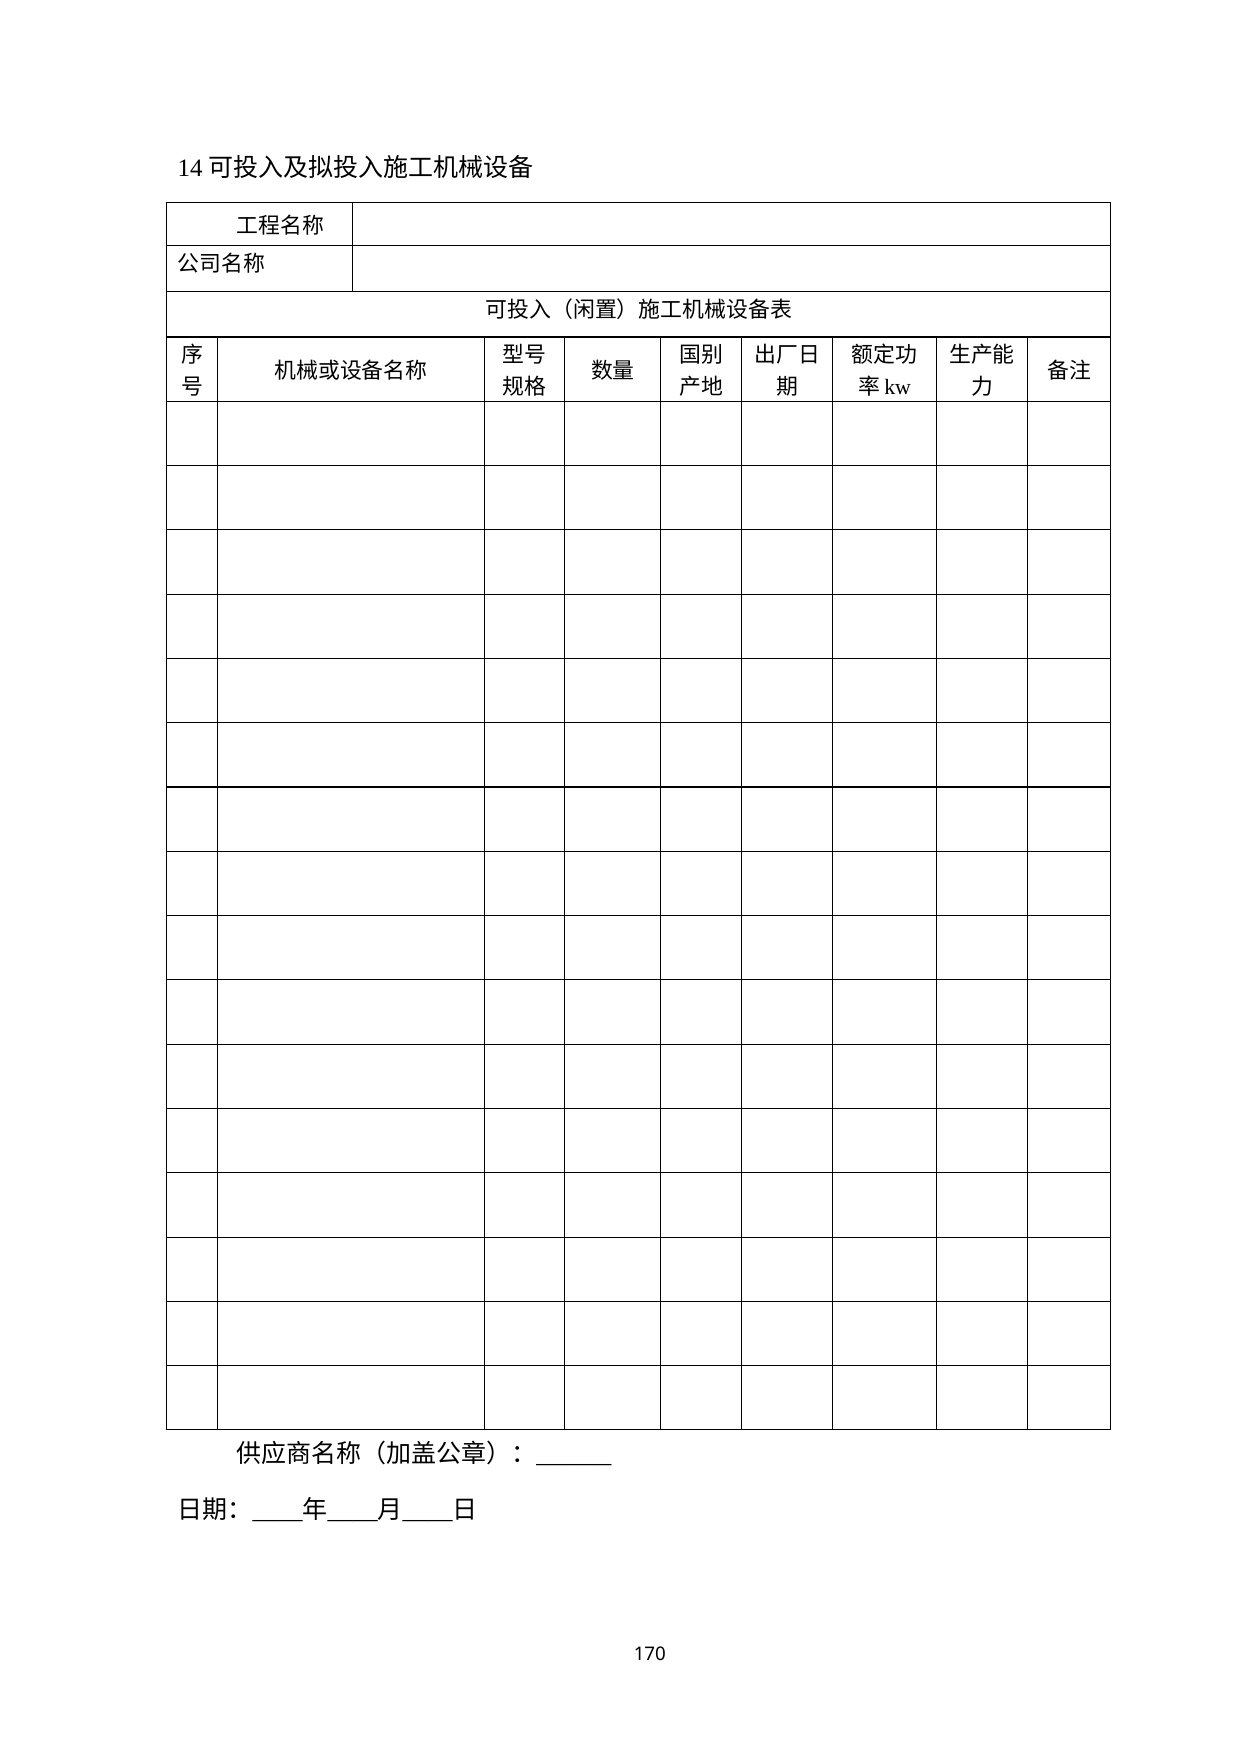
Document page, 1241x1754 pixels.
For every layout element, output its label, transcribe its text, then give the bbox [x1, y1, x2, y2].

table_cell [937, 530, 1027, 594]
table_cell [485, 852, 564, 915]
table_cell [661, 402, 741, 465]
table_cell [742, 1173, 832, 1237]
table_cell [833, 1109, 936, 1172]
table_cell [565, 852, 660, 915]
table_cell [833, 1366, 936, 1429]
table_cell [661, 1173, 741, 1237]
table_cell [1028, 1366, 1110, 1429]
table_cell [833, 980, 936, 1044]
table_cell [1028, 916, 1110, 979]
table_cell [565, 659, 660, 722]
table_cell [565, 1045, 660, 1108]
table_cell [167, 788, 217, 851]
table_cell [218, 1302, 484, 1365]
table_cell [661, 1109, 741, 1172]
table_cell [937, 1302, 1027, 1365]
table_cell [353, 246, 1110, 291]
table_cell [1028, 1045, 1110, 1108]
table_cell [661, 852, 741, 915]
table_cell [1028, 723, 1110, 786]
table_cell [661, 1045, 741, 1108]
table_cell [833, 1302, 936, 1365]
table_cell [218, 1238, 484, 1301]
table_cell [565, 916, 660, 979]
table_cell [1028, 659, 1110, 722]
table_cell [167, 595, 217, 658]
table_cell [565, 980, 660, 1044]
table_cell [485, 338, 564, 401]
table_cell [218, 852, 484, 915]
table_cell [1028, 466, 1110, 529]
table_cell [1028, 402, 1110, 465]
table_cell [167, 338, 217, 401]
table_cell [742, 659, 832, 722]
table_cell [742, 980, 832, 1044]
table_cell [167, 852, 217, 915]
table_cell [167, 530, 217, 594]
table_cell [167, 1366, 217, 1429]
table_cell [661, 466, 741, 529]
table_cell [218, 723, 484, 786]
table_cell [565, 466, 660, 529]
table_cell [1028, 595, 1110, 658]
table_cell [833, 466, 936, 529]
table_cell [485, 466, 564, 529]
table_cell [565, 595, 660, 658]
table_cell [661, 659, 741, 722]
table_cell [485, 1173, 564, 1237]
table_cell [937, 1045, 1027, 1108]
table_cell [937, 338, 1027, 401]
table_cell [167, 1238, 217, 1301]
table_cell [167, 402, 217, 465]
text 供应商名称（加盖公章）：______ [177, 1433, 1084, 1469]
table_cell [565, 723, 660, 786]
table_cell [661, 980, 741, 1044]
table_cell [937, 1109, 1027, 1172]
text 日期：____年____月____日 [177, 1490, 1122, 1526]
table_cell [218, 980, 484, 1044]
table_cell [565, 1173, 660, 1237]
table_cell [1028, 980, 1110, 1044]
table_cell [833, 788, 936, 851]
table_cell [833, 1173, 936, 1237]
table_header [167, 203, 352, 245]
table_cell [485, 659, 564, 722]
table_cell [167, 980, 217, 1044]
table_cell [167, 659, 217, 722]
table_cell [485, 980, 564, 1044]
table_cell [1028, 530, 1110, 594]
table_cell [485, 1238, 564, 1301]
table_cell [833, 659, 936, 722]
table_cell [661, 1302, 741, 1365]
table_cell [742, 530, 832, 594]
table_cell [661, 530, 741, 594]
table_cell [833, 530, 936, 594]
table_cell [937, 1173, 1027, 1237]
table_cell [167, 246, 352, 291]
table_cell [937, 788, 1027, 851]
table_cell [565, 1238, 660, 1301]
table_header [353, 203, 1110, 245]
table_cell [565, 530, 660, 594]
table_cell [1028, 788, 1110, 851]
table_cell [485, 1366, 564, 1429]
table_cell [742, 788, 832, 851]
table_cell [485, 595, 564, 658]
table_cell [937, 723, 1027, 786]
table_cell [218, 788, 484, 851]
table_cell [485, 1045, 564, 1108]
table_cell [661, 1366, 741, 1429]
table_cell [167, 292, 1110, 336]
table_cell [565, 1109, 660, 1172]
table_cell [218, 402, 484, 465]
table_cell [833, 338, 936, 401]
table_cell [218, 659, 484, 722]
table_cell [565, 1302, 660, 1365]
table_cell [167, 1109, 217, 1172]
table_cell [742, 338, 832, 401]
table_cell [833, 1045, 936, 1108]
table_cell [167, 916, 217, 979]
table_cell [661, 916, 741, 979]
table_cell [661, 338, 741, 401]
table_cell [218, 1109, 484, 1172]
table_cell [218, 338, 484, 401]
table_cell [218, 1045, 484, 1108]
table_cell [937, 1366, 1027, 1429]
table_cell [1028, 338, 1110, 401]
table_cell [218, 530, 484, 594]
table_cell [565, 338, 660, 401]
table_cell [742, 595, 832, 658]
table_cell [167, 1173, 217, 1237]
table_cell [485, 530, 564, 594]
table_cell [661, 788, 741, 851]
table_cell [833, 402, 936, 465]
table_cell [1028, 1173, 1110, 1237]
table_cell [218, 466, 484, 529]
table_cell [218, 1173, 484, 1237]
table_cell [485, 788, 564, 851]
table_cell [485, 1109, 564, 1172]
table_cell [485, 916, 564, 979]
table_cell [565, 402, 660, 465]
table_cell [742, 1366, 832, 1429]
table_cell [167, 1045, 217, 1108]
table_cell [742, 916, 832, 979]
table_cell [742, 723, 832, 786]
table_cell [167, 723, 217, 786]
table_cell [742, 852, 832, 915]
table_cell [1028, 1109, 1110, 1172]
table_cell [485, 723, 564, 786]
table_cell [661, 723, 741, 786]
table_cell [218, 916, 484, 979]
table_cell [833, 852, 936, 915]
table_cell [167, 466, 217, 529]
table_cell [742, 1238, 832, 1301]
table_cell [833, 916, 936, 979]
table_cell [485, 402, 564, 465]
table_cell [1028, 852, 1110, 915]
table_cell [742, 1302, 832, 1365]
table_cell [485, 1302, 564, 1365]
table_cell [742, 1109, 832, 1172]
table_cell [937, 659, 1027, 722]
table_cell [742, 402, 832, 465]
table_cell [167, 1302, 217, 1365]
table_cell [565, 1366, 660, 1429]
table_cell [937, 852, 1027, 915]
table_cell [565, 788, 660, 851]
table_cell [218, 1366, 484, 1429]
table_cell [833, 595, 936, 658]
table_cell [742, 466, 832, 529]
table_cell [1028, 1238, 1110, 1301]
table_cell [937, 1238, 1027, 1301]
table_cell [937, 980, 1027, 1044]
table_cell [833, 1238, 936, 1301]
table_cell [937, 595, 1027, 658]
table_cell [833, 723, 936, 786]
text 14 可投入及拟投入施工机械设备 [177, 148, 1122, 184]
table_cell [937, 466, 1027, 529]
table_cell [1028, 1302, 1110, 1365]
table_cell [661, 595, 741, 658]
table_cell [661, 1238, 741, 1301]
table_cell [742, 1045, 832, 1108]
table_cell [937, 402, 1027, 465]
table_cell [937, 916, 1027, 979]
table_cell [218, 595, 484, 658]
